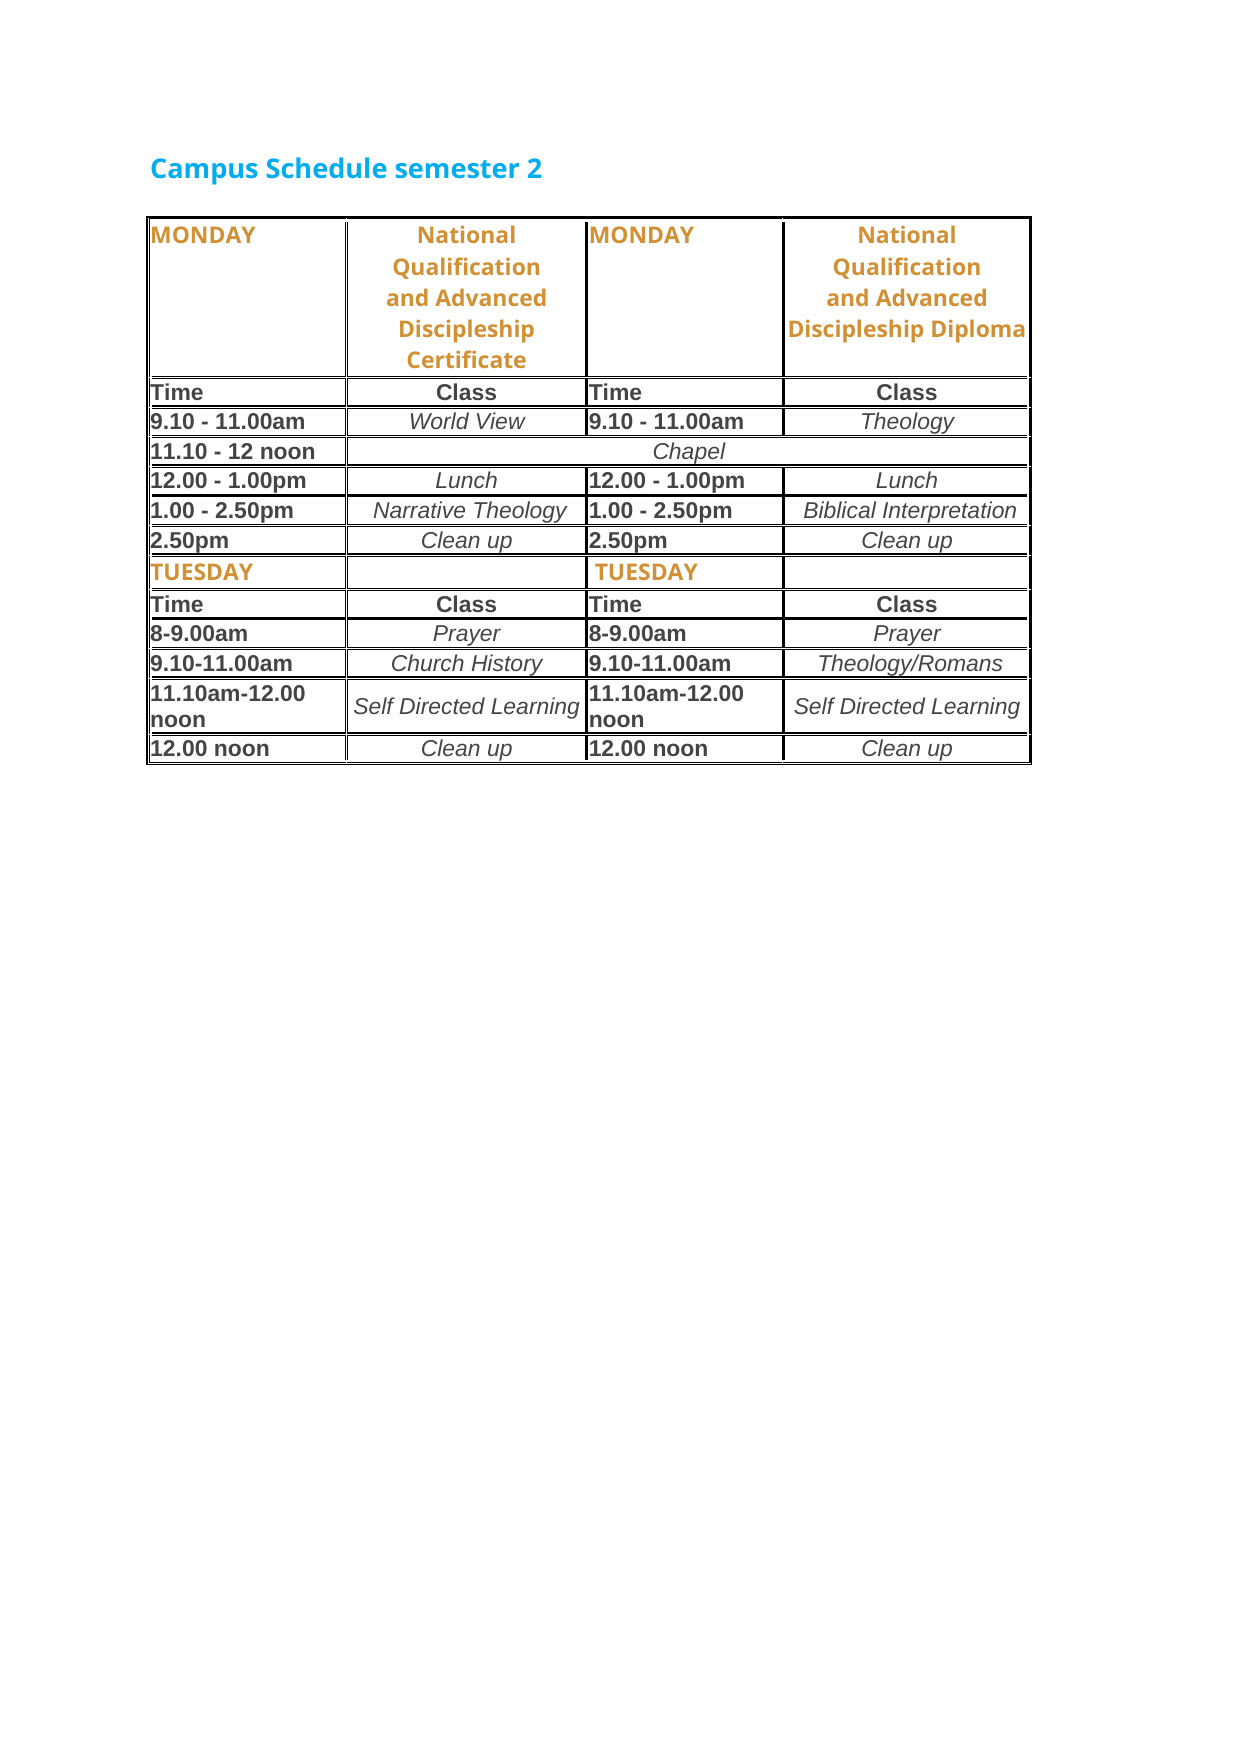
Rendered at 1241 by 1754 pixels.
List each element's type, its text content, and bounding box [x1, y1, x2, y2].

table_cell 12.00 - 1.00pm [588, 468, 782, 494]
table_cell Time [150, 588, 345, 617]
table_cell TUESDAY [150, 553, 345, 587]
table_cell Theology [785, 405, 1030, 435]
table_cell Time [588, 379, 782, 405]
table_cell 2.50pm [150, 524, 345, 553]
table_cell Narrative Theology [348, 497, 585, 523]
table_cell 9.10 - 11.00am [588, 409, 782, 435]
table_cell 11.10am-12.00 noon [150, 676, 345, 732]
table_header National Qualification and Advanced Discipleship Diploma [783, 219, 1029, 376]
table_cell Chapel [347, 435, 1031, 464]
table_cell 9.10-11.00am [588, 650, 782, 676]
table_cell Clean up [785, 524, 1030, 553]
table_cell Clean up [348, 527, 585, 553]
table_cell 9.10-11.00am [148, 647, 347, 676]
table_cell 12.00 - 1.00pm [150, 464, 345, 494]
table_cell Prayer [348, 620, 585, 647]
table_cell Class [785, 588, 1030, 617]
table_cell [348, 557, 585, 587]
table_cell 8-9.00am [150, 617, 345, 647]
table_cell Self Directed Learning [348, 680, 585, 732]
table_cell 12.00 noon [150, 732, 347, 762]
table_cell Clean up [347, 736, 586, 762]
table_cell World View [348, 409, 585, 435]
table_header MONDAY [150, 219, 347, 376]
table_cell 9.10 - 11.00am [150, 405, 345, 435]
table_cell 12.00 noon [586, 736, 783, 762]
table_cell Lunch [785, 464, 1030, 494]
table_cell 11.10 - 12 noon [148, 435, 347, 464]
text Campus Schedule semester 2 [150, 150, 1090, 187]
table_cell 11.10am-12.00 noon [588, 680, 782, 732]
table_cell Biblical Interpretation [785, 494, 1029, 523]
table_cell Class [348, 591, 585, 617]
table_header MONDAY [586, 218, 783, 376]
table_cell Class [348, 379, 585, 405]
table_cell 1.00 - 2.50pm [588, 497, 782, 523]
table_cell [785, 553, 1030, 587]
table_header National Qualification and Advanced Discipleship Certificate [347, 219, 586, 376]
table_cell TUESDAY [588, 557, 782, 587]
table_cell 8-9.00am [588, 620, 782, 647]
table_cell Church History [348, 650, 585, 676]
table_cell Class [783, 376, 1031, 405]
table_cell Prayer [785, 617, 1029, 647]
table_cell Theology/Romans [783, 647, 1031, 676]
table_cell Self Directed Learning [785, 676, 1030, 732]
table_cell Time [588, 591, 782, 617]
table_cell 1.00 - 2.50pm [150, 494, 345, 523]
table_cell Lunch [348, 468, 585, 494]
table_cell 2.50pm [588, 527, 782, 553]
table_cell Time [148, 376, 347, 405]
table_cell Clean up [783, 732, 1030, 762]
